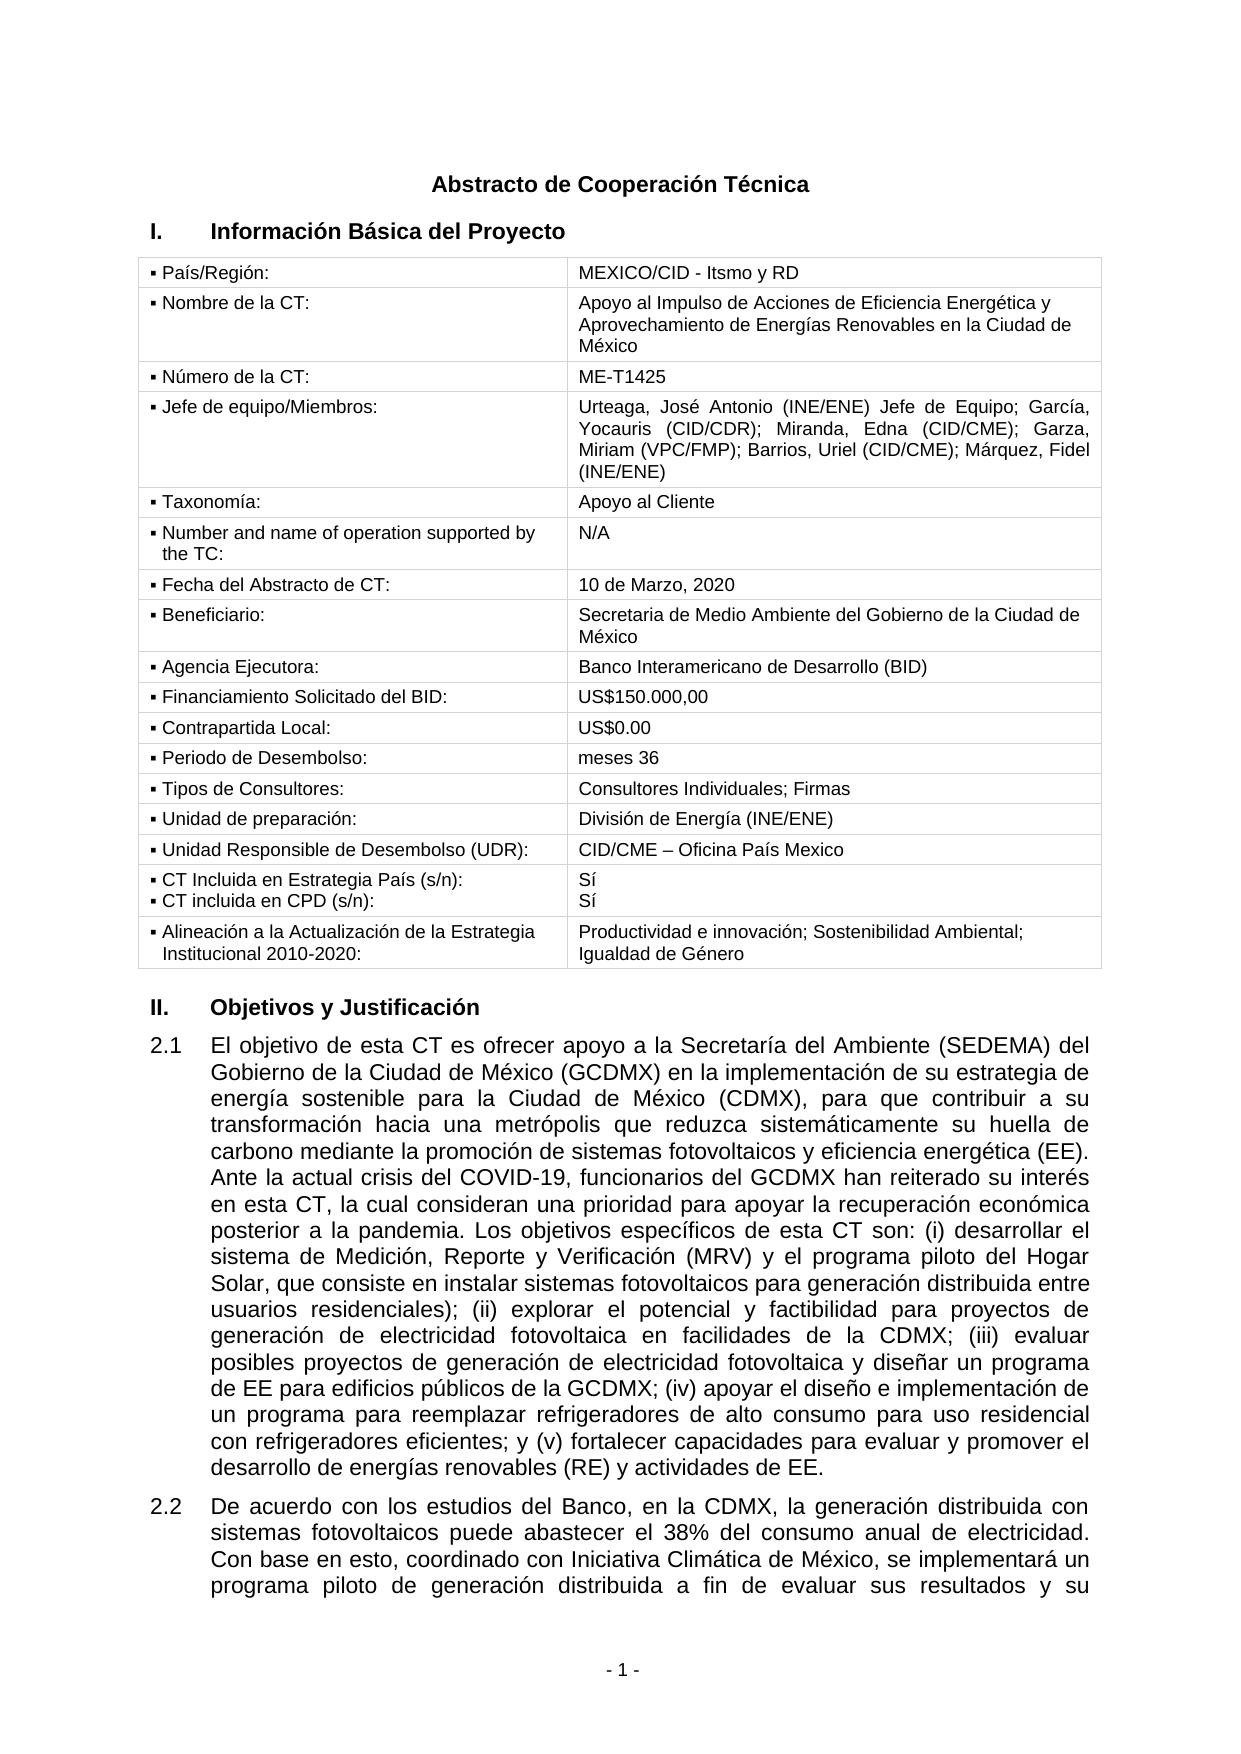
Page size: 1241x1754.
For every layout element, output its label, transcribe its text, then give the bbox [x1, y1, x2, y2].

table_cell Consultores Individuales; Firmas [568, 774, 1101, 803]
table_cell ▪ Jefe de equipo/Miembros: [139, 392, 567, 486]
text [150, 1493, 1090, 1598]
table_cell Urteaga, José Antonio (INE/ENE) Jefe de Equipo; García, Yocauris (CID/CDR); Miranda, Edna (CID/CME); Garza, Miriam (VPC/FMP); Barrios, Uriel (CID/CME); Márquez, Fidel (INE/ENE) [568, 392, 1101, 486]
table_cell CID/CME – Oficina País Mexico [568, 835, 1101, 864]
table_cell Secretaria de Medio Ambiente del Gobierno de la Ciudad de México [568, 600, 1101, 651]
table_cell ▪ Alineación a la Actualización de la Estrategia Institucional 2010-2020: [139, 917, 567, 968]
table_cell ME-T1425 [568, 362, 1101, 391]
table_cell ▪ Periodo de Desembolso: [139, 744, 567, 773]
text I. Información Básica del Proyecto [150, 218, 1090, 244]
text 2.1 El objetivo de esta CT es ofrecer apoyo a la Secretaría del Ambiente (SEDEMA) del Gobierno de la Ciudad de México (GCDMX) en la implementación de su estrategia de energía sostenible para la Ciudad de México (CDMX), para que contribuir a su transformación hacia una metrópolis que reduzca sistemáticamente su huella de carbono mediante la promoción de sistemas fotovoltaicos y eficiencia energética (EE). Ante la actual crisis del COVID-19, funcionarios del GCDMX han reiterado su interés en esta CT, la cual consideran una prioridad para apoyar la recuperación económica posterior a la pandemia. Los objetivos específicos de esta CT son: (i) desarrollar el sistema de Medición, Reporte y Verificación (MRV) y el programa piloto del Hogar Solar, que consiste en instalar sistemas fotovoltaicos para generación distribuida entre usuarios residenciales); (ii) explorar el potencial y factibilidad para proyectos de generación de electricidad fotovoltaica en facilidades de la CDMX; (iii) evaluar posibles proyectos de generación de electricidad fotovoltaica y diseñar un programa de EE para edificios públicos de la GCDMX; (iv) apoyar el diseño e implementación de un programa para reemplazar refrigeradores de alto consumo para uso residencial con refrigeradores eficientes; y (v) fortalecer capacidades para evaluar y promover el desarrollo de energías renovables (RE) y actividades de EE. [150, 1032, 1090, 1480]
table_cell ▪ Number and name of operation supported by the TC: [139, 518, 567, 569]
table_cell Banco Interamericano de Desarrollo (BID) [568, 652, 1101, 682]
table_cell Sí Sí [568, 865, 1101, 916]
table_cell ▪ Nombre de la CT: [139, 288, 567, 361]
table_cell ▪ Unidad Responsible de Desembolso (UDR): [139, 835, 567, 864]
table_cell 36 meses [568, 744, 1101, 773]
table_cell ▪ Tipos de Consultores: [139, 774, 567, 803]
table_cell Apoyo al Cliente [568, 488, 1101, 517]
table_cell ▪ Financiamiento Solicitado del BID: [139, 683, 567, 712]
table_cell 10 de Marzo, 2020 [568, 570, 1101, 599]
table_header ▪ País/Región: [139, 258, 567, 287]
table_cell ▪ Unidad de preparación: [139, 804, 567, 834]
table_header MEXICO/CID - Itsmo y RD [568, 258, 1101, 287]
table_cell División de Energía (INE/ENE) [568, 804, 1101, 834]
text Abstracto de Cooperación Técnica [150, 171, 1090, 197]
table_cell ▪ CT Incluida en Estrategia País (s/n): ▪ CT incluida en CPD (s/n): [139, 865, 567, 916]
table_cell US$150.000,00 [568, 683, 1101, 712]
table_cell N/A [568, 518, 1101, 569]
text II. Objetivos y Justificación [150, 993, 1090, 1020]
table_cell ▪ Taxonomía: [139, 488, 567, 517]
table_cell Productividad e innovación; Sostenibilidad Ambiental; Igualdad de Género [568, 917, 1101, 968]
table_cell ▪ Número de la CT: [139, 362, 567, 391]
table_cell ▪ Fecha del Abstracto de CT: [139, 570, 567, 599]
table_cell Apoyo al Impulso de Acciones de Eficiencia Energética y Aprovechamiento de Energías Renovables en la Ciudad de México [568, 288, 1101, 361]
table_cell US$0.00 [568, 713, 1101, 742]
table_cell ▪ Contrapartida Local: [139, 713, 567, 742]
table_cell ▪ Beneficiario: [139, 600, 567, 651]
table_cell ▪ Agencia Ejecutora: [139, 652, 567, 682]
